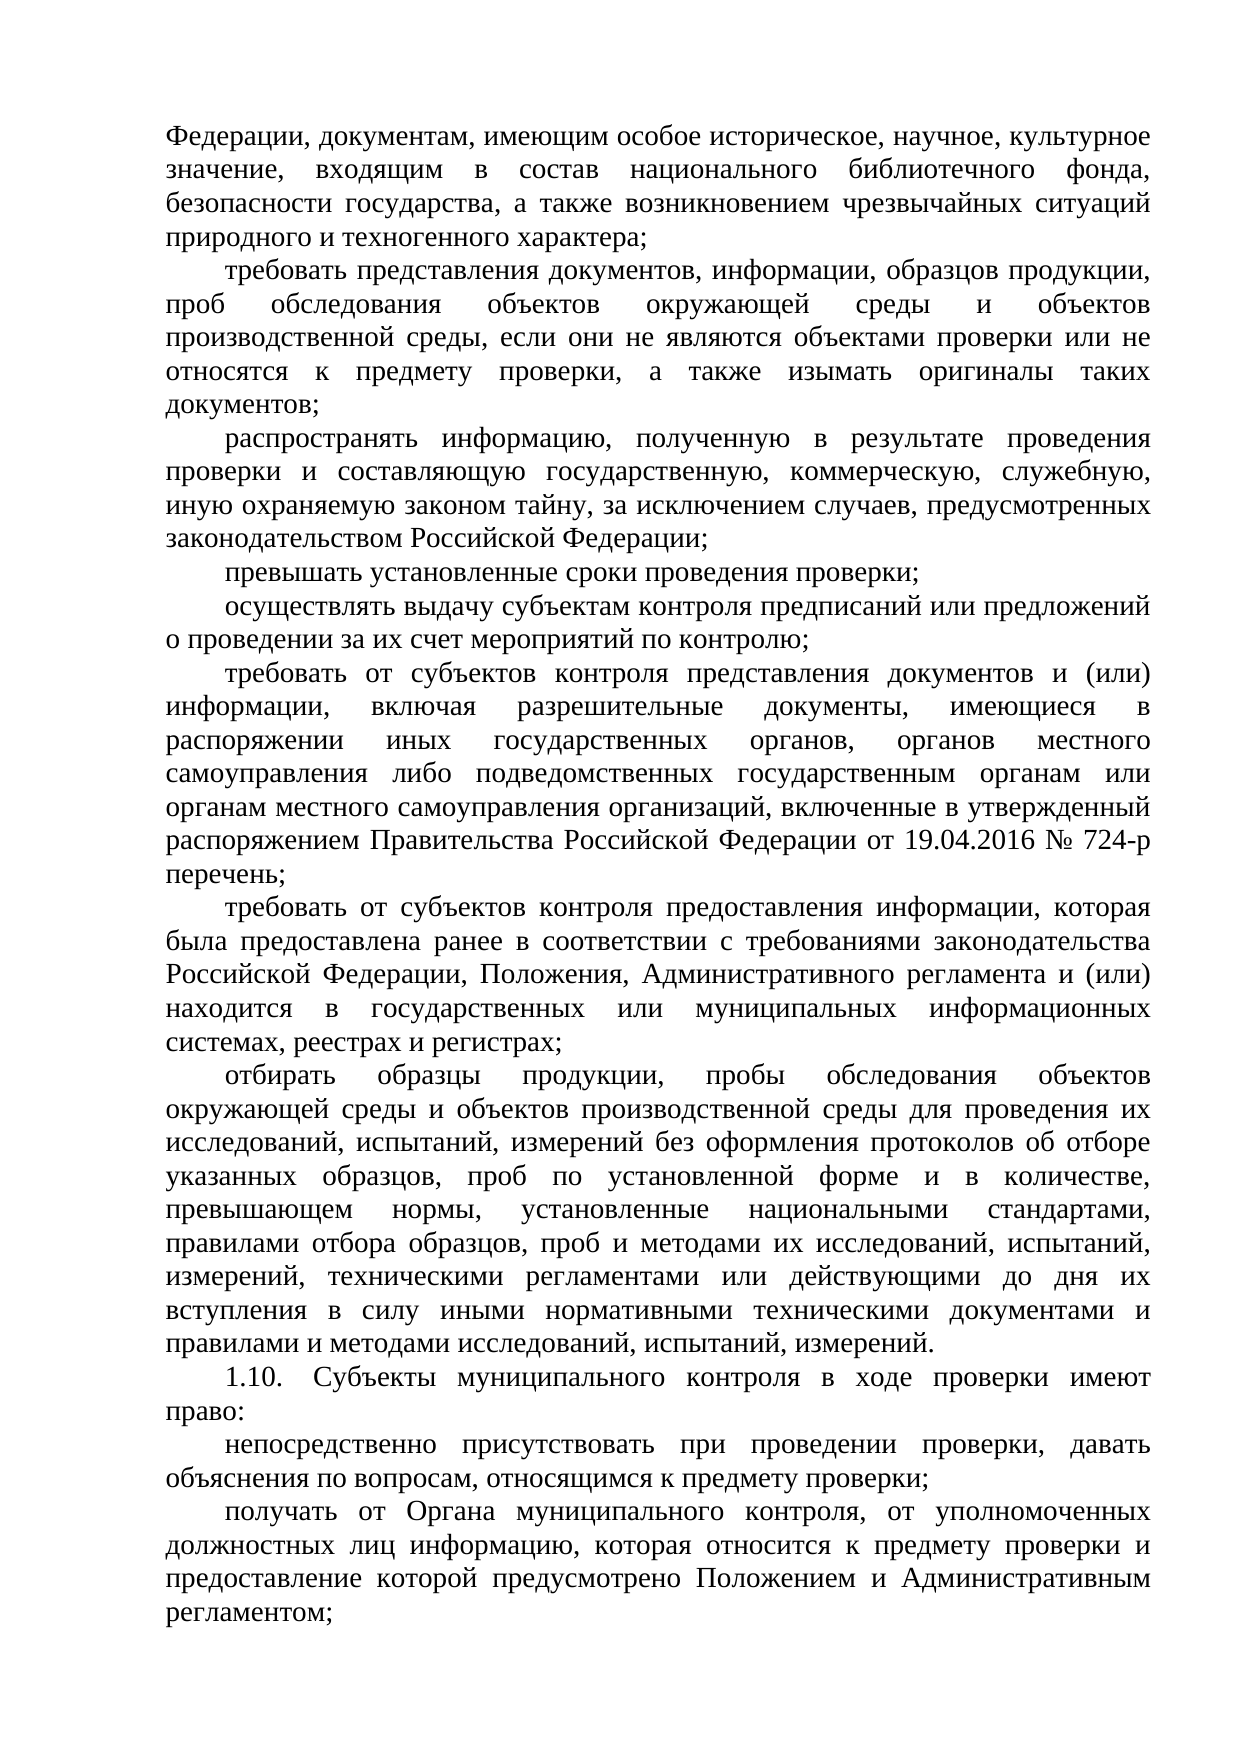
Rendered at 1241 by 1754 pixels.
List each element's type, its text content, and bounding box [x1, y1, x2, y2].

text осуществлять выдачу субъектам контроля предписаний или предложений о проведении за их счет мероприятий по контролю; [165, 588, 1152, 655]
text превышать установленные сроки проведения проверки; [165, 554, 1152, 588]
text отбирать образцы продукции, пробы обследования объектов окружающей среды и объектов производственной среды для проведения их исследований, испытаний, измерений без оформления протоколов об отборе указанных образцов, проб по установленной форме и в количестве, превышающем нормы, установленные национальными стандартами, правилами отбора образцов, проб и методами их исследований, испытаний, измерений, техническими регламентами или действующими до дня их вступления в силу иными нормативными техническими документами и правилами и методами исследований, испытаний, измерений. [165, 1057, 1152, 1359]
text непосредственно присутствовать при проведении проверки, давать объяснения по вопросам, относящимся к предмету проверки; [165, 1426, 1152, 1493]
text получать от Органа муниципального контроля, от уполномоченных должностных лиц информацию, которая относится к предмету проверки и предоставление которой предусмотрено Положением и Административным регламентом; [165, 1493, 1152, 1627]
text распространять информацию, полученную в результате проведения проверки и составляющую государственную, коммерческую, служебную, иную охраняемую законом тайну, за исключением случаев, предусмотренных законодательством Российской Федерации; [165, 420, 1152, 554]
text требовать от субъектов контроля предоставления информации, которая была предоставлена ранее в соответствии с требованиями законодательства Российской Федерации, Положения, Административного регламента и (или) находится в государственных или муниципальных информационных системах, реестрах и регистрах; [165, 889, 1152, 1057]
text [165, 118, 1152, 252]
text требовать от субъектов контроля представления документов и (или) информации, включая разрешительные документы, имеющиеся в распоряжении иных государственных органов, органов местного самоуправления либо подведомственных государственным органам или органам местного самоуправления организаций, включенные в утвержденный распоряжением Правительства Российской Федерации от 19.04.2016 № 724-р перечень; [165, 655, 1152, 889]
text требовать представления документов, информации, образцов продукции, проб обследования объектов окружающей среды и объектов производственной среды, если они не являются объектами проверки или не относятся к предмету проверки, а также изымать оригиналы таких документов; [165, 252, 1152, 420]
text 1.10. Субъекты муниципального контроля в ходе проверки имеют право: [165, 1359, 1152, 1426]
